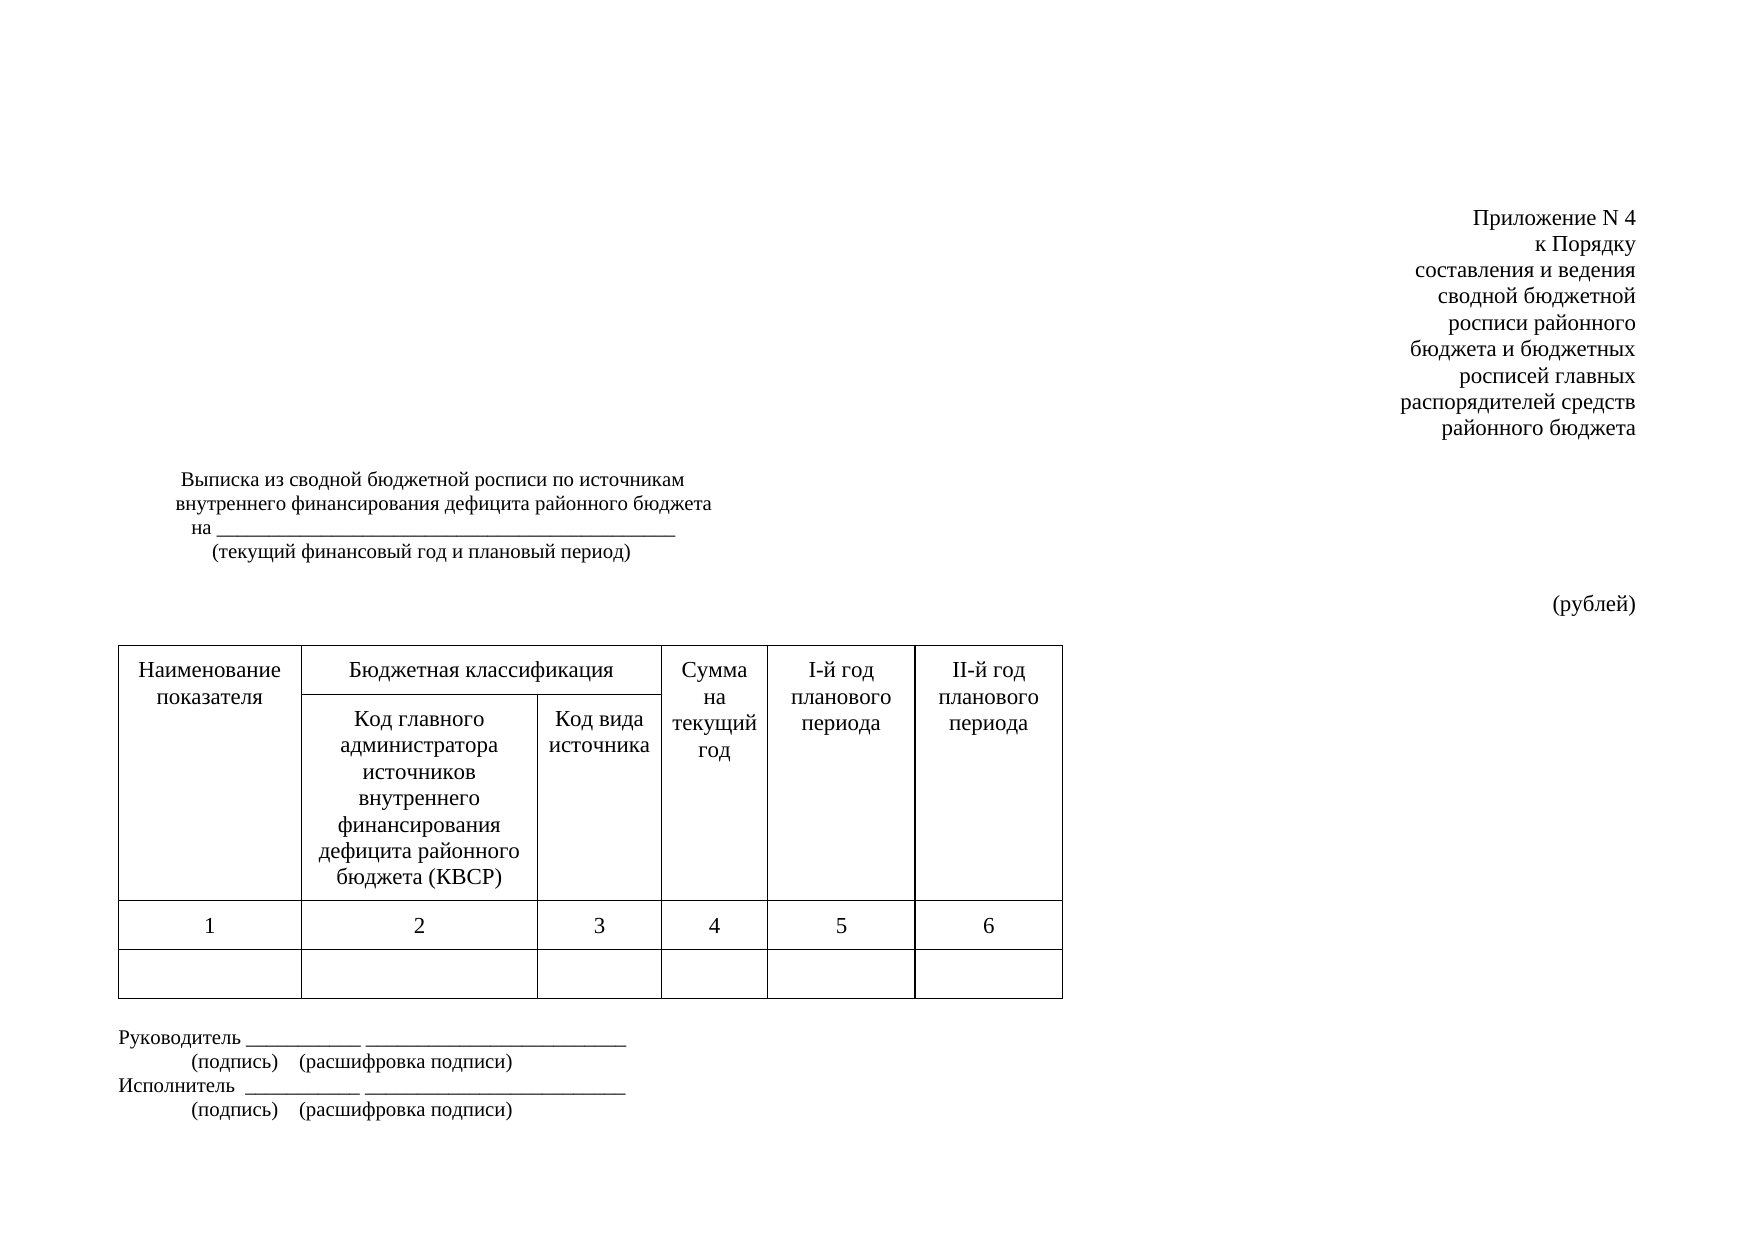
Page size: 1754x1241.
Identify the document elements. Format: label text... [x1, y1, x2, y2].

text Руководитель ___________ _________________________ [118, 1025, 1636, 1049]
text распорядителей средств [118, 388, 1636, 414]
text росписи районного [118, 309, 1636, 335]
table_header Наименование показателя [119, 646, 301, 900]
text Выписка из сводной бюджетной росписи по источникам [118, 467, 1636, 491]
text Приложение N 4 [118, 203, 1636, 230]
table_cell Код главного администратора источников внутреннего финансирования дефицита районного бюджета (КВСР) [302, 695, 537, 900]
text на ____________________________________________ [118, 515, 1636, 539]
text росписей главных [118, 362, 1636, 388]
table_cell 5 [768, 901, 914, 949]
text Исполнитель ___________ _________________________ [118, 1073, 1636, 1097]
table_header Бюджетная классификация [302, 646, 661, 693]
table_header Сумма на текущий год [662, 646, 767, 900]
text сводной бюджетной [118, 283, 1636, 309]
table_cell [538, 950, 661, 998]
table_cell 3 [538, 901, 661, 949]
text (текущий финансовый год и плановый период) [118, 539, 1636, 563]
table_header I-й год планового периода [768, 646, 914, 900]
table_cell [662, 950, 767, 998]
text районного бюджета [118, 414, 1636, 441]
table_cell Код вида источника [538, 695, 661, 900]
text (подпись) (расшифровка подписи) [118, 1049, 1636, 1073]
text внутреннего финансирования дефицита районного бюджета [118, 491, 1636, 515]
table_cell 1 [119, 901, 301, 949]
table_header II-й год планового периода [916, 646, 1062, 900]
table_cell 2 [302, 901, 537, 949]
table_cell 6 [916, 901, 1062, 949]
table_cell [119, 950, 301, 998]
text (рублей) [118, 590, 1636, 616]
text к Порядку [118, 230, 1636, 256]
table_cell [916, 950, 1062, 998]
table_cell [302, 950, 537, 998]
table_cell 4 [662, 901, 767, 949]
text бюджета и бюджетных [118, 335, 1636, 362]
table_cell [768, 950, 914, 998]
text (подпись) (расшифровка подписи) [118, 1097, 1636, 1121]
text составления и ведения [118, 256, 1636, 283]
